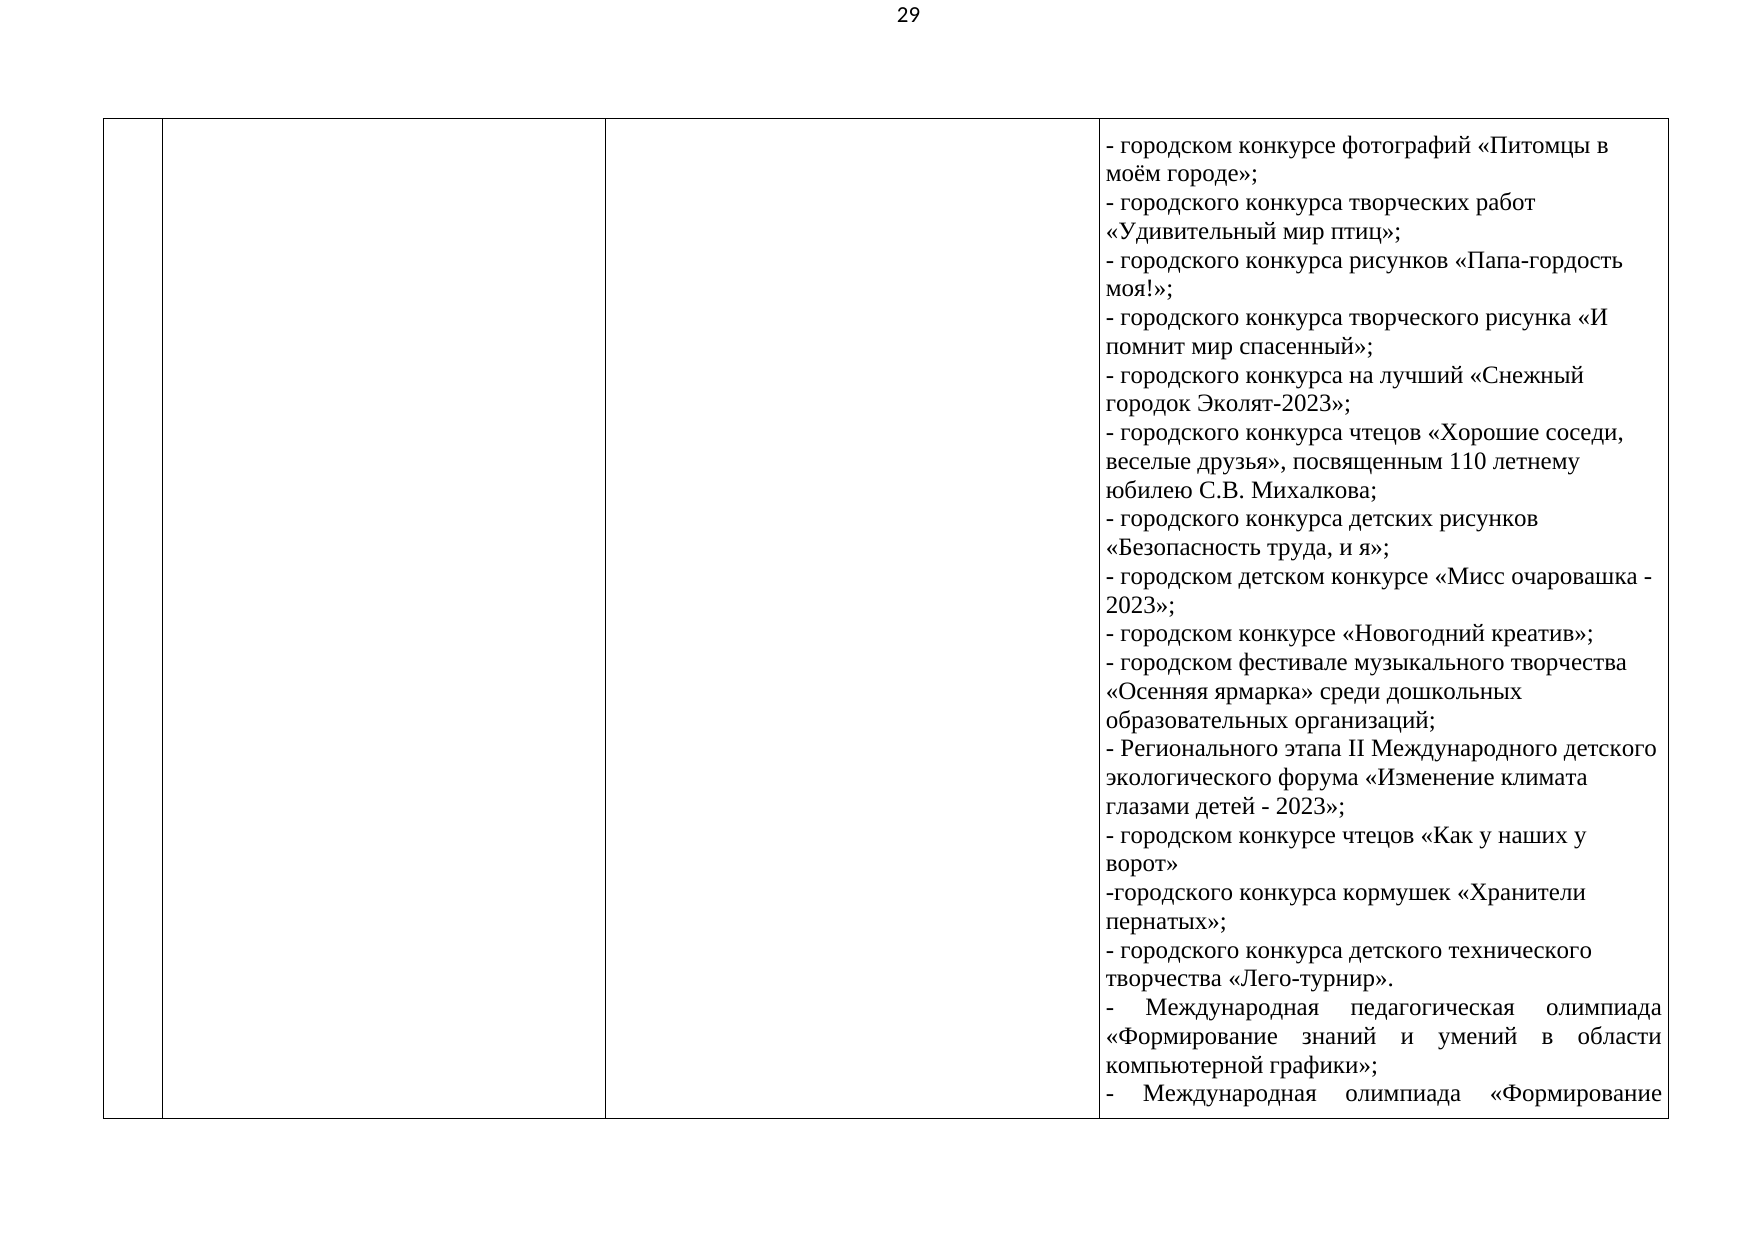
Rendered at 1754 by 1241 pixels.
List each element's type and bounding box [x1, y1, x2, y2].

table_cell [1100, 119, 1668, 1118]
table_cell [606, 119, 1099, 1118]
